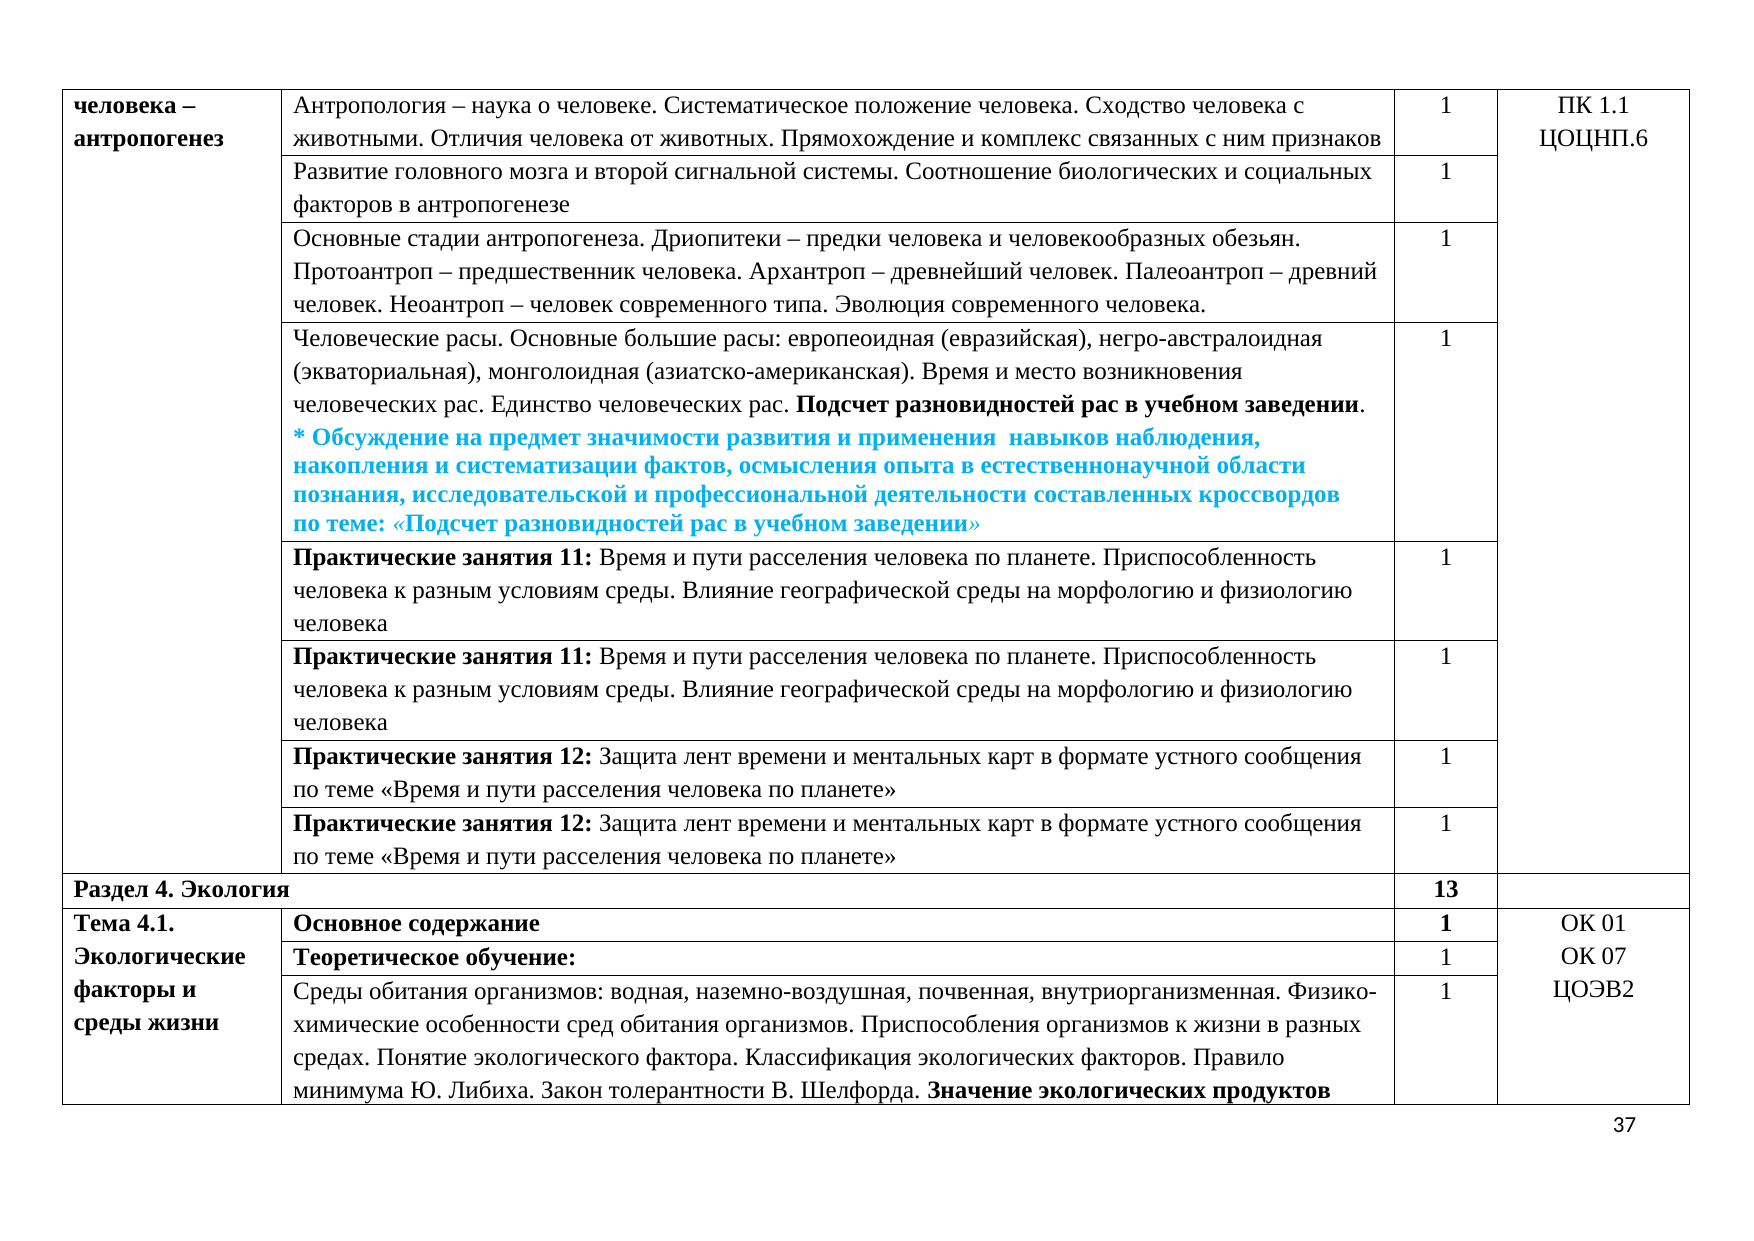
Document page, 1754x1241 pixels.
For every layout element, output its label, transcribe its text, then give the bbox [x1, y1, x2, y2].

table_cell 1 [1395, 808, 1497, 873]
table_cell 1 [1395, 223, 1497, 322]
table_cell Человеческие расы. Основные большие расы: европеоидная (евразийская), негро-австралоидная (экваториальная), монголоидная (азиатско-американская). Время и место возникновения человеческих рас. Единство человеческих рас. Подсчет разновидностей рас в учебном заведении. * Обсуждение на предмет значимости развития и применения навыков наблюдения, накопления и систематизации фактов, осмысления опыта в естественнонаучной области познания, исследовательской и профессиональной деятельности составленных кроссвордов по теме: «Подсчет разновидностей рас в учебном заведении» [282, 323, 1394, 541]
table_cell Основное содержание [282, 909, 1394, 941]
table_cell Практические занятия 11: Время и пути расселения человека по планете. Приспособленность человека к разным условиям среды. Влияние географической среды на морфологию и физиологию человека [282, 641, 1394, 740]
table_cell 1 [1395, 542, 1497, 640]
table_cell 1 [1395, 976, 1497, 1103]
table_cell Теоретическое обучение: [282, 942, 1394, 975]
table_cell ОК 01 ОК 07 ЦОЭВ2 [1498, 909, 1689, 1103]
table_cell Раздел 4. Экология [63, 874, 1394, 907]
table_cell 1 [1395, 942, 1497, 975]
table_cell Тема 4.1. Экологические факторы и среды жизни [63, 909, 281, 1103]
table_cell 1 [1395, 741, 1497, 807]
table_cell 13 [1395, 874, 1497, 907]
table_cell 1 [1395, 323, 1497, 541]
table_cell Основные стадии антропогенеза. Дриопитеки – предки человека и человекообразных обезьян. Протоантроп – предшественник человека. Архантроп – древнейший человек. Палеоантроп – древний человек. Неоантроп – человек современного типа. Эволюция современного человека. [282, 223, 1394, 322]
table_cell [282, 976, 1394, 1103]
table_cell 1 [1395, 156, 1497, 222]
table_cell Антропология – наука о человеке. Систематическое положение человека. Сходство человека с животными. Отличия человека от животных. Прямохождение и комплекс связанных с ним признаков [282, 90, 1394, 155]
table_cell 1 [1395, 909, 1497, 941]
table_cell 1 [1395, 90, 1497, 155]
table_cell Практические занятия 11: Время и пути расселения человека по планете. Приспособленность человека к разным условиям среды. Влияние географической среды на морфологию и физиологию человека [282, 542, 1394, 640]
table_cell Практические занятия 12: Защита лент времени и ментальных карт в формате устного сообщения по теме «Время и пути расселения человека по планете» [282, 741, 1394, 807]
table_cell 1 [1395, 641, 1497, 740]
table_cell [1498, 874, 1689, 907]
table_cell Развитие головного мозга и второй сигнальной системы. Соотношение биологических и социальных факторов в антропогенезе [282, 156, 1394, 222]
table_cell Практические занятия 12: Защита лент времени и ментальных карт в формате устного сообщения по теме «Время и пути расселения человека по планете» [282, 808, 1394, 873]
